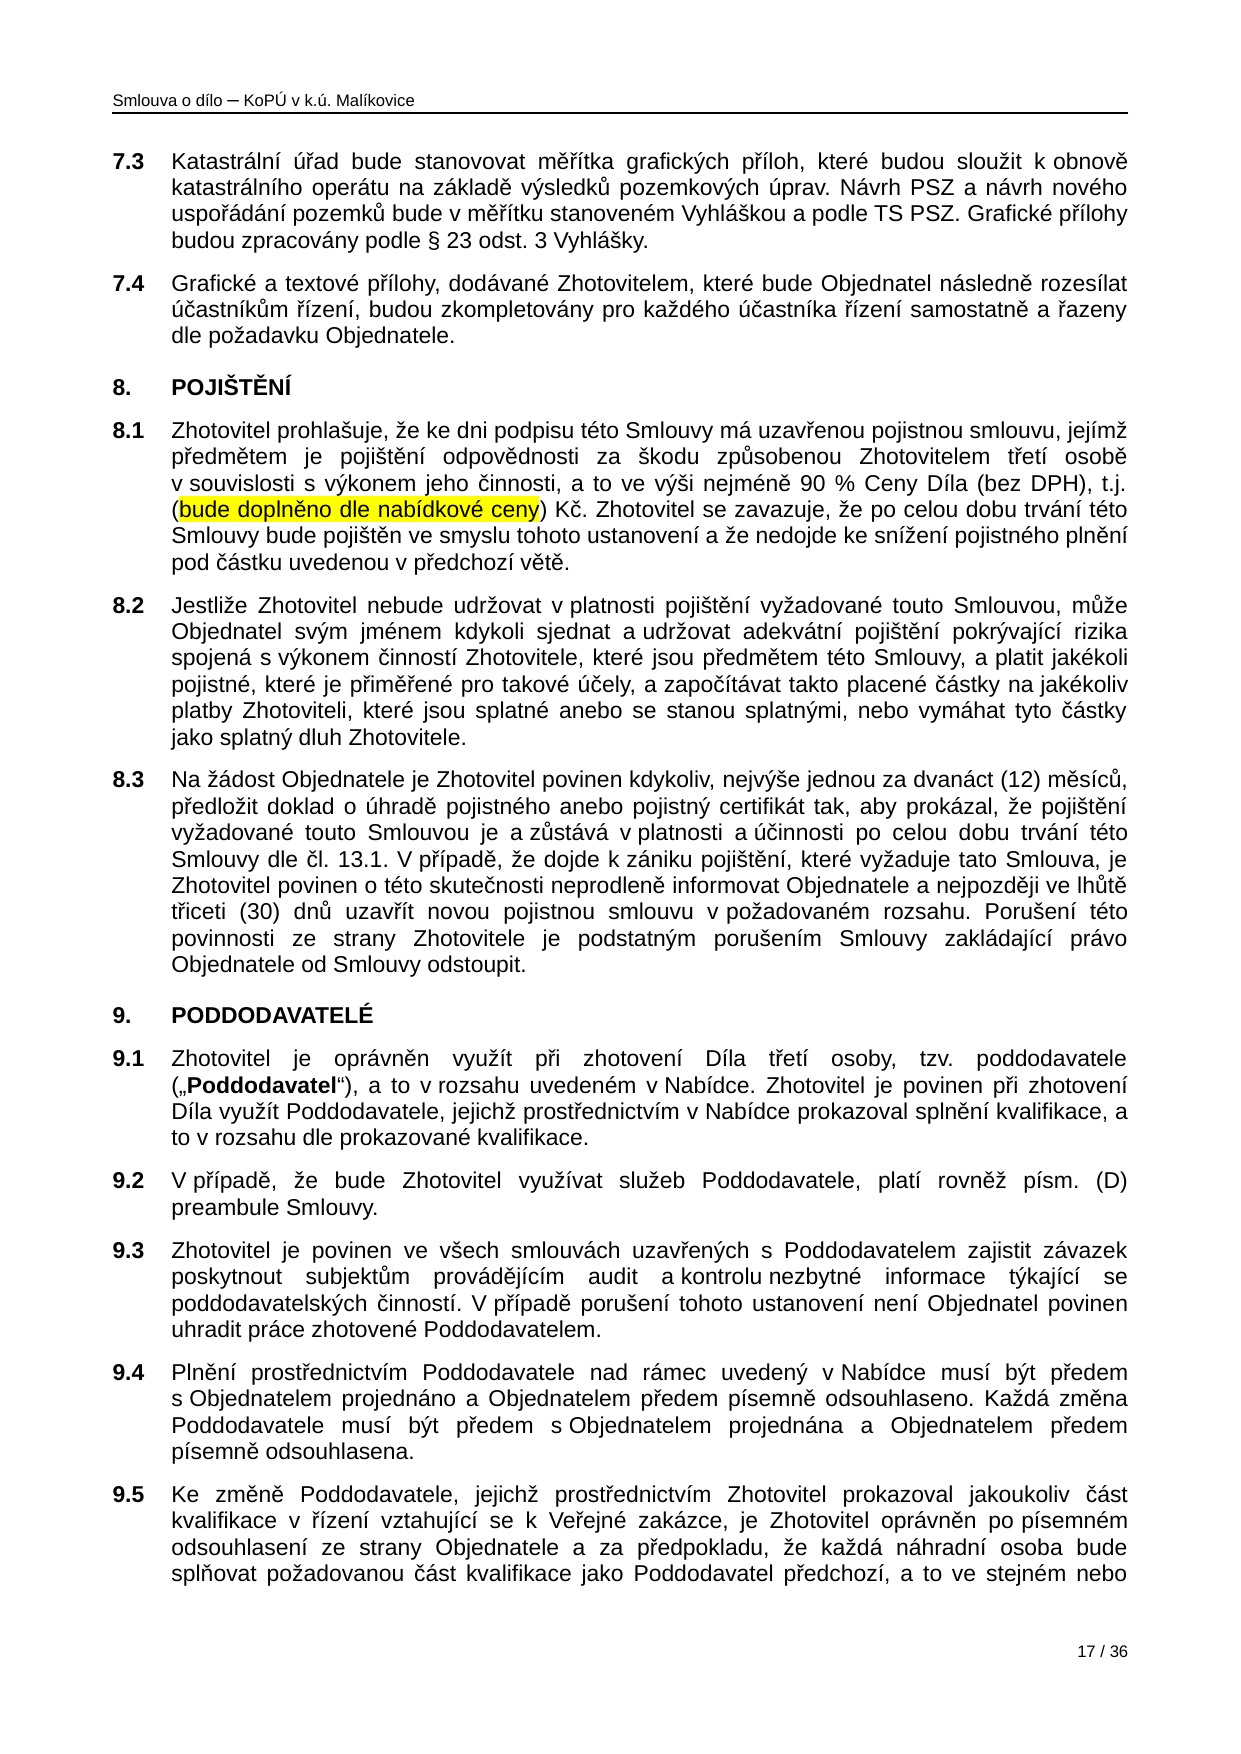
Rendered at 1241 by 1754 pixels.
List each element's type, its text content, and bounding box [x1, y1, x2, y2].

text Jestliže Zhotovitel nebude udržovat v platnosti pojištění vyžadované touto Smlouvou, může Objednatel svým jménem kdykoli sjednat a udržovat adekvátní pojištění pokrývající rizika spojená s výkonem činností Zhotovitele, které jsou předmětem této Smlouvy, a platit jakékoli pojistné, které je přiměřené pro takové účely, a započítávat takto placené částky na jakékoliv platby Zhotoviteli, které jsou splatné anebo se stanou splatnými, nebo vymáhat tyto částky jako splatný dluh Zhotovitele. [112, 592, 1128, 750]
text Plnění prostřednictvím Poddodavatele nad rámec uvedený v Nabídce musí být předem s Objednatelem projednáno a Objednatelem předem písemně odsouhlaseno. Každá změna Poddodavatele musí být předem s Objednatelem projednána a Objednatelem předem písemně odsouhlasena. [112, 1359, 1128, 1464]
text Poddodavatelé [112, 1002, 1128, 1029]
text Grafické a textové přílohy, dodávané Zhotovitelem, které bude Objednatel následně rozesílat účastníkům řízení, budou zkompletovány pro každého účastníka řízení samostatně a řazeny dle požadavku Objednatele. [112, 270, 1128, 349]
text V případě, že bude Zhotovitel využívat služeb Poddodavatele, platí rovněž písm. (D) preambule Smlouvy. [112, 1167, 1128, 1220]
text Pojištění [112, 374, 1128, 400]
text Zhotovitel je oprávněn využít při zhotovení Díla třetí osoby, tzv. poddodavatele („Poddodavatel“), a to v rozsahu uvedeném v Nabídce. Zhotovitel je povinen při zhotovení Díla využít Poddodavatele, jejichž prostřednictvím v Nabídce prokazoval splnění kvalifikace, a to v rozsahu dle prokazované kvalifikace. [112, 1045, 1128, 1151]
text Na žádost Objednatele je Zhotovitel povinen kdykoliv, nejvýše jednou za dvanáct (12) měsíců, předložit doklad o úhradě pojistného anebo pojistný certifikát tak, aby prokázal, že pojištění vyžadované touto Smlouvou je a zůstává v platnosti a účinnosti po celou dobu trvání této Smlouvy dle čl. 13.1. V případě, že dojde k zániku pojištění, které vyžaduje tato Smlouva, je Zhotovitel povinen o této skutečnosti neprodleně informovat Objednatele a nejpozději ve lhůtě třiceti (30) dnů uzavřít novou pojistnou smlouvu v požadovaném rozsahu. Porušení této povinnosti ze strany Zhotovitele je podstatným porušením Smlouvy zakládající právo Objednatele od Smlouvy odstoupit. [112, 766, 1128, 977]
text Katastrální úřad bude stanovovat měřítka grafických příloh, které budou sloužit k obnově katastrálního operátu na základě výsledků pozemkových úprav. Návrh PSZ a návrh nového uspořádání pozemků bude v měřítku stanoveném Vyhláškou a podle TS PSZ. Grafické přílohy budou zpracovány podle § 23 odst. 3 Vyhlášky. [112, 148, 1128, 253]
text Zhotovitel prohlašuje, že ke dni podpisu této Smlouvy má uzavřenou pojistnou smlouvu, jejímž předmětem je pojištění odpovědnosti za škodu způsobenou Zhotovitelem třetí osobě v souvislosti s výkonem jeho činnosti, a to ve výši nejméně 90 % Ceny Díla (bez DPH), t.j. (bude doplněno dle nabídkové ceny) Kč. Zhotovitel se zavazuje, že po celou dobu trvání této Smlouvy bude pojištěn ve smyslu tohoto ustanovení a že nedojde ke snížení pojistného plnění pod částku uvedenou v předchozí větě. [112, 417, 1128, 575]
text Zhotovitel je povinen ve všech smlouvách uzavřených s Poddodavatelem zajistit závazek poskytnout subjektům provádějícím audit a kontrolu nezbytné informace týkající se poddodavatelských činností. V případě porušení tohoto ustanovení není Objednatel povinen uhradit práce zhotovené Poddodavatelem. [112, 1237, 1128, 1342]
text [112, 1481, 1128, 1586]
